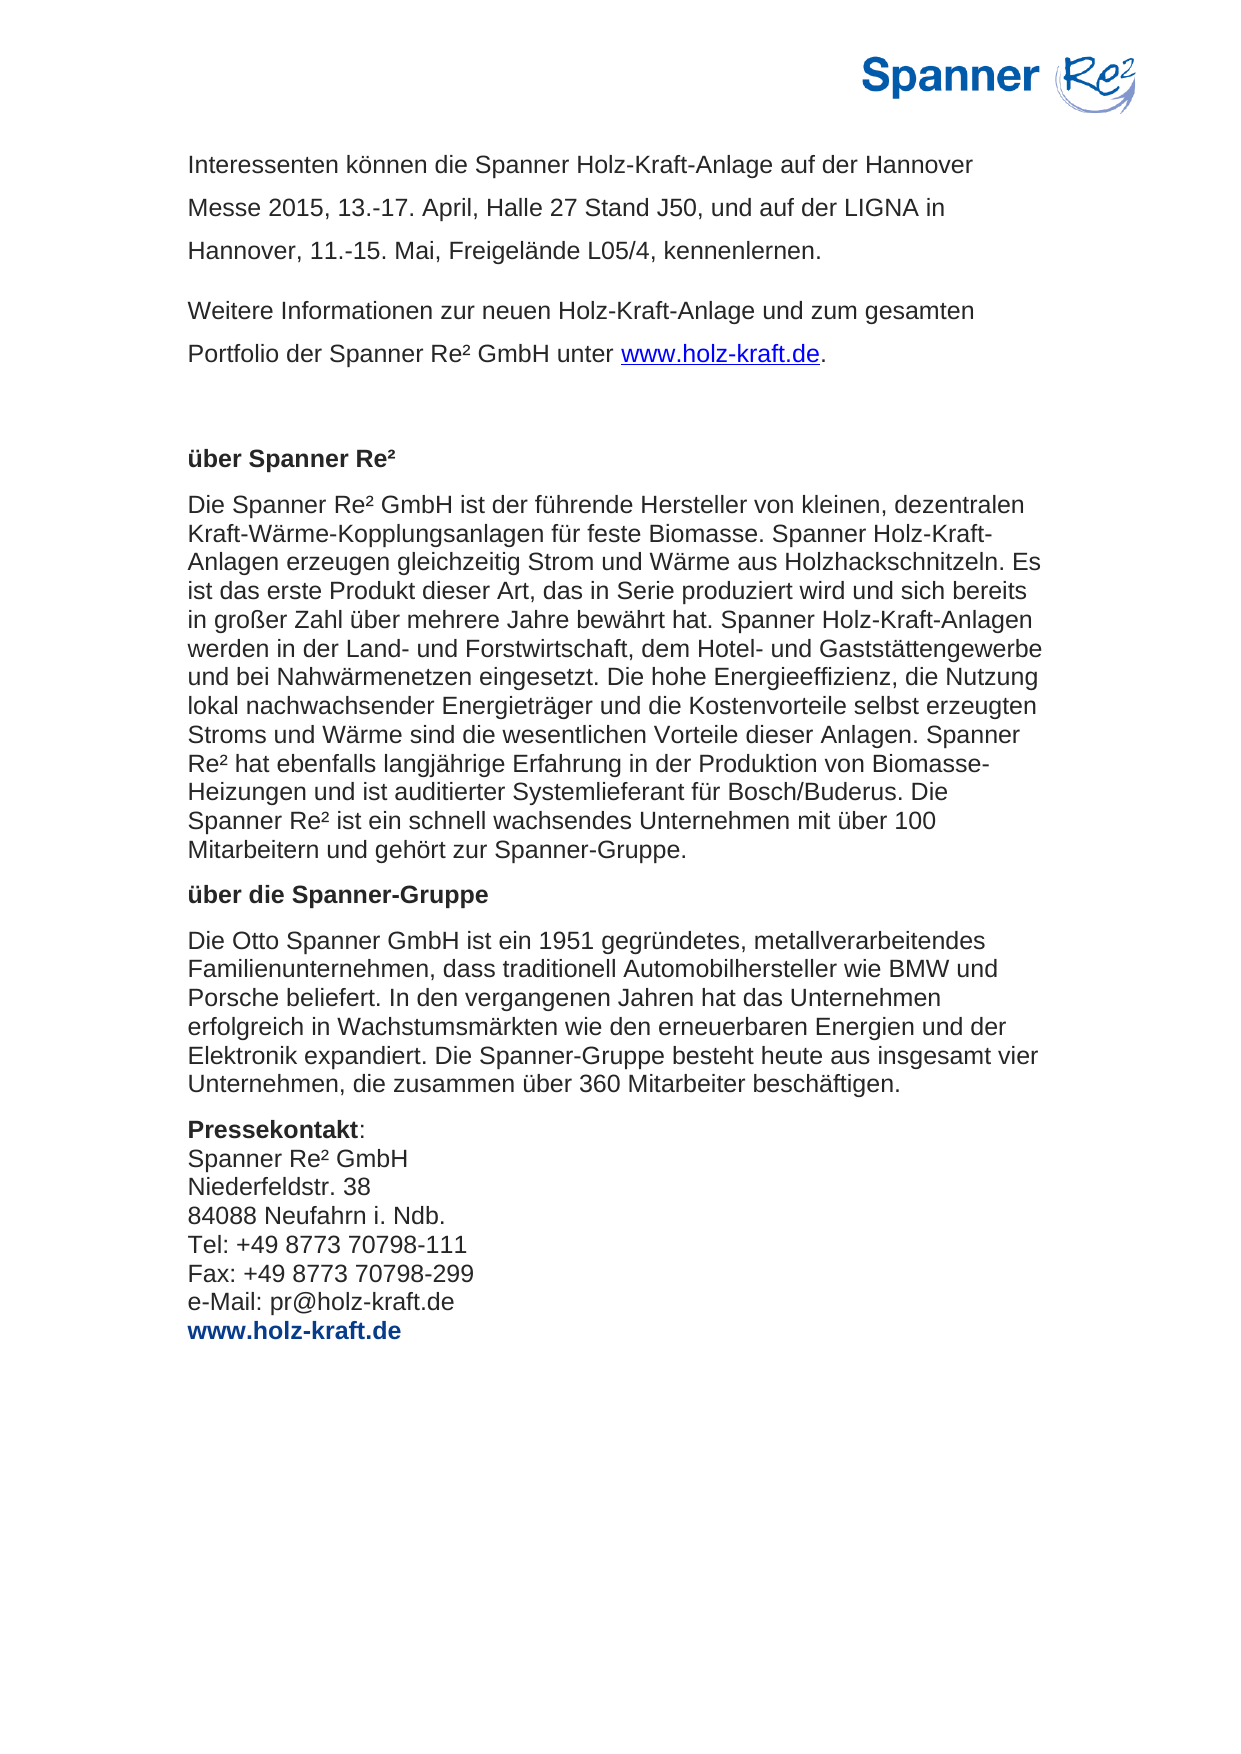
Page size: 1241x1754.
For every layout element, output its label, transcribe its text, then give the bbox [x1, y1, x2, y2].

text e-Mail: pr@holz-kraft.de [187, 1287, 1053, 1316]
text Fax: +49 8773 70798-299 [187, 1258, 1053, 1287]
text über die Spanner-Gruppe [187, 880, 1053, 909]
text über Spanner Re² [187, 444, 1053, 473]
text Die Spanner Re² GmbH ist der führende Hersteller von kleinen, dezentralen Kraft-Wärme-Kopplungsanlagen für feste Biomasse. Spanner Holz-Kraft-Anlagen erzeugen gleichzeitig Strom und Wärme aus Holzhackschnitzeln. Es ist das erste Produkt dieser Art, das in Serie produziert wird und sich bereits in großer Zahl über mehrere Jahre bewährt hat. Spanner Holz-Kraft-Anlagen werden in der Land- und Forstwirtschaft, dem Hotel- und Gaststättengewerbe und bei Nahwärmenetzen eingesetzt. Die hohe Energieeffizienz, die Nutzung lokal nachwachsender Energieträger und die Kostenvorteile selbst erzeugten Stroms und Wärme sind die wesentlichen Vorteile dieser Anlagen. Spanner Re² hat ebenfalls langjährige Erfahrung in der Produktion von Biomasse-Heizungen und ist auditierter Systemlieferant für Bosch/Buderus. Die Spanner Re² ist ein schnell wachsendes Unternehmen mit über 100 Mitarbeitern und gehört zur Spanner-Gruppe. [187, 490, 1053, 863]
text Tel: +49 8773 70798-111 [187, 1230, 1053, 1258]
text Spanner Re² GmbH [187, 1143, 1053, 1172]
text Weitere Informationen zur neuen Holz-Kraft-Anlage und zum gesamten Portfolio der Spanner Re² GmbH unter www.holz-kraft.de. [187, 296, 1053, 368]
text Interessenten können die Spanner Holz-Kraft-Anlage auf der Hannover Messe 2015, 13.-17. April, Halle 27 Stand J50, und auf der LIGNA in Hannover, 11.-15. Mai, Freigelände L05/4, kennenlernen. [187, 150, 1053, 265]
text Niederfeldstr. 38 [187, 1172, 1053, 1201]
text Die Otto Spanner GmbH ist ein 1951 gegründetes, metallverarbeitendes Familienunternehmen, dass traditionell Automobilhersteller wie BMW und Porsche beliefert. In den vergangenen Jahren hat das Unternehmen erfolgreich in Wachstumsmärkten wie den erneuerbaren Energien und der Elektronik expandiert. Die Spanner-Gruppe besteht heute aus insgesamt vier Unternehmen, die zusammen über 360 Mitarbeiter beschäftigen. [187, 926, 1053, 1098]
text www.holz-kraft.de [187, 1316, 1053, 1345]
text 84088 Neufahrn i. Ndb. [187, 1201, 1053, 1230]
text Pressekontakt: [187, 1115, 1053, 1143]
